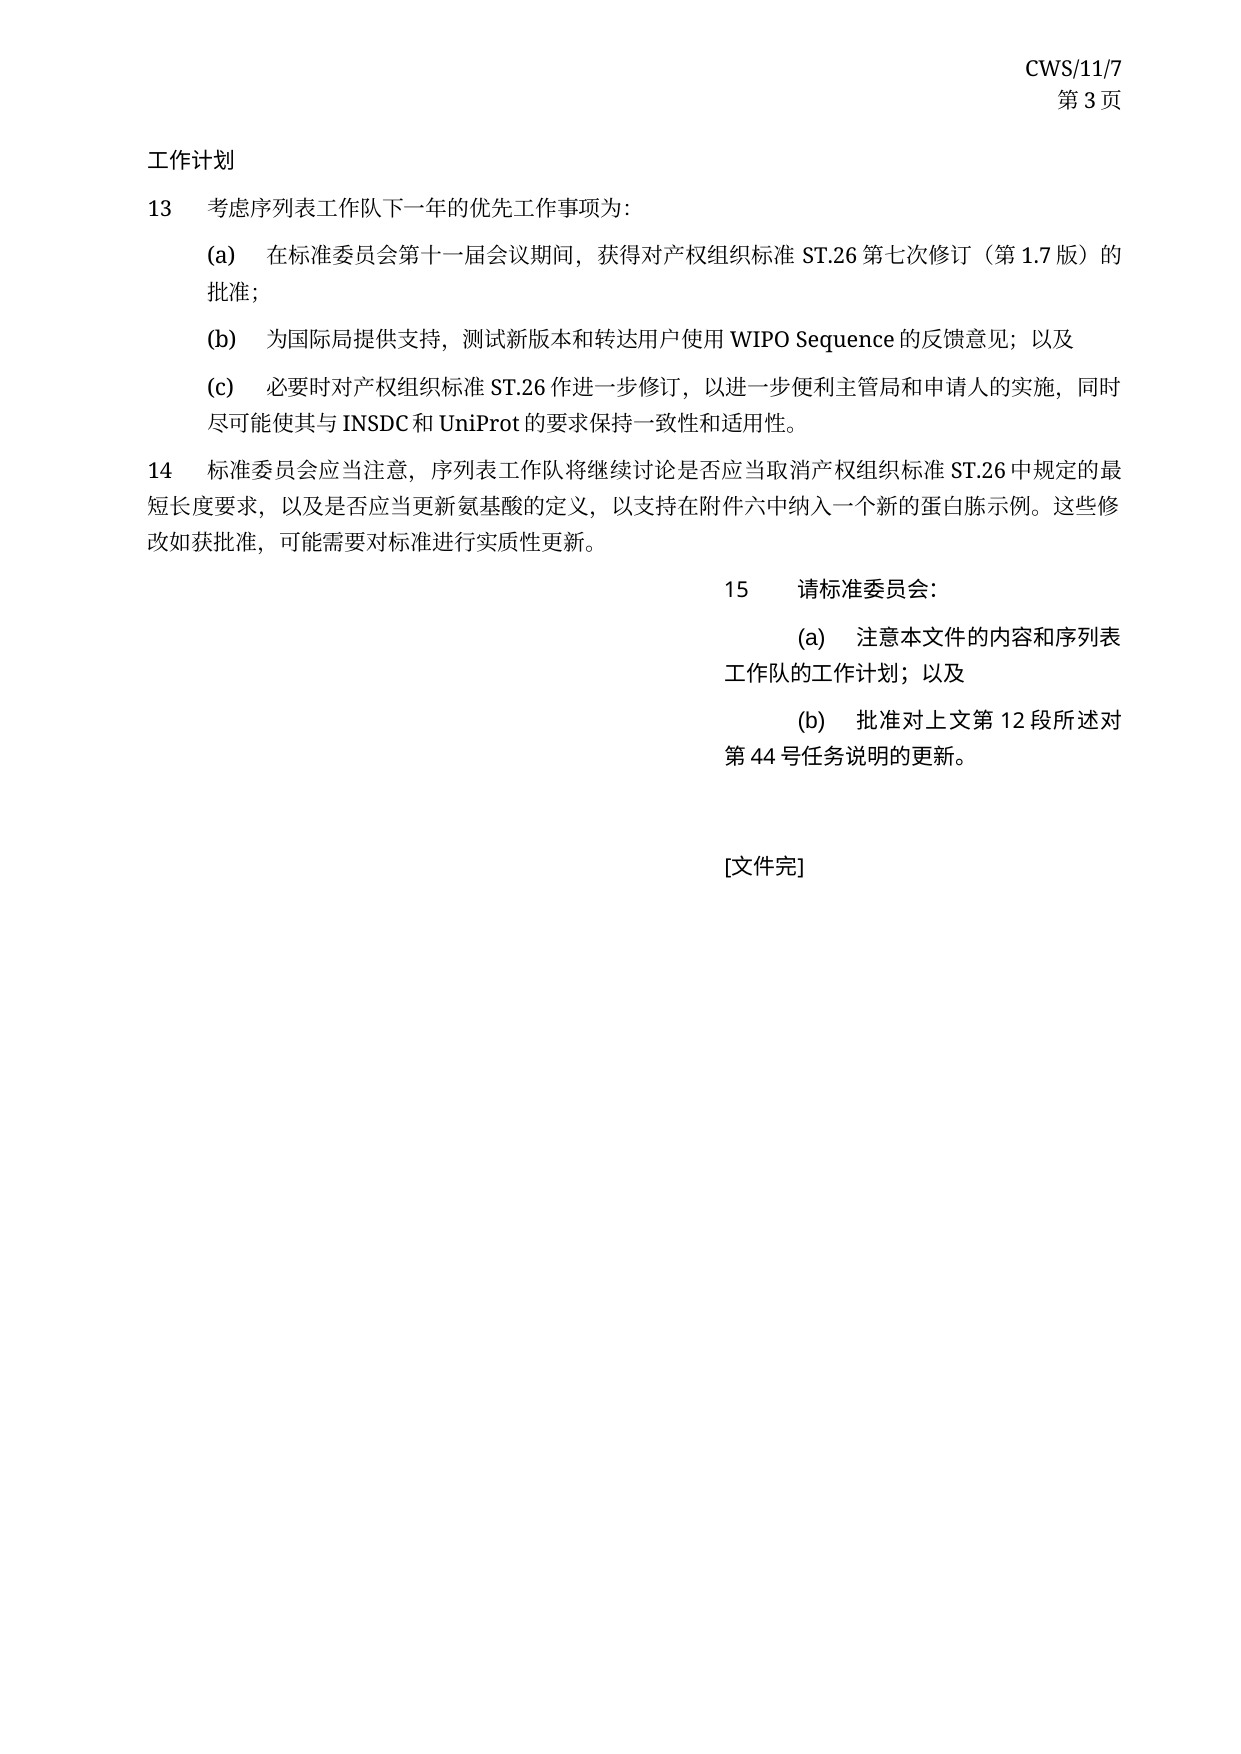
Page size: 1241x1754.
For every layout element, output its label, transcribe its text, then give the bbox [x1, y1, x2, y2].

text 考虑序列表工作队下一年的优先工作事项为： [148, 187, 1122, 223]
list 注意本文件的内容和序列表工作队的工作计划；以及 [724, 617, 1122, 687]
text 请标准委员会： [724, 569, 1122, 604]
list 为国际局提供支持，测试新版本和转达用户使用WIPO Sequence的反馈意见；以及 [207, 319, 1122, 354]
list 必要时对产权组织标准ST.26作进一步修订，以进一步便利主管局和申请人的实施，同时尽可能使其与INSDC和UniProt的要求保持一致性和适用性。 [207, 367, 1122, 437]
list 在标准委员会第十一届会议期间，获得对产权组织标准ST.26第七次修订（第1.7版）的批准； [207, 235, 1122, 306]
text [文件完] [724, 846, 1122, 881]
subtitle 工作计划 [148, 139, 1122, 175]
list 批准对上文第12段所述对第44号任务说明的更新。 [724, 700, 1122, 771]
text 标准委员会应当注意，序列表工作队将继续讨论是否应当取消产权组织标准ST.26中规定的最短长度要求，以及是否应当更新氨基酸的定义，以支持在附件六中纳入一个新的蛋白胨示例。这些修改如获批准，可能需要对标准进行实质性更新。 [148, 450, 1122, 556]
